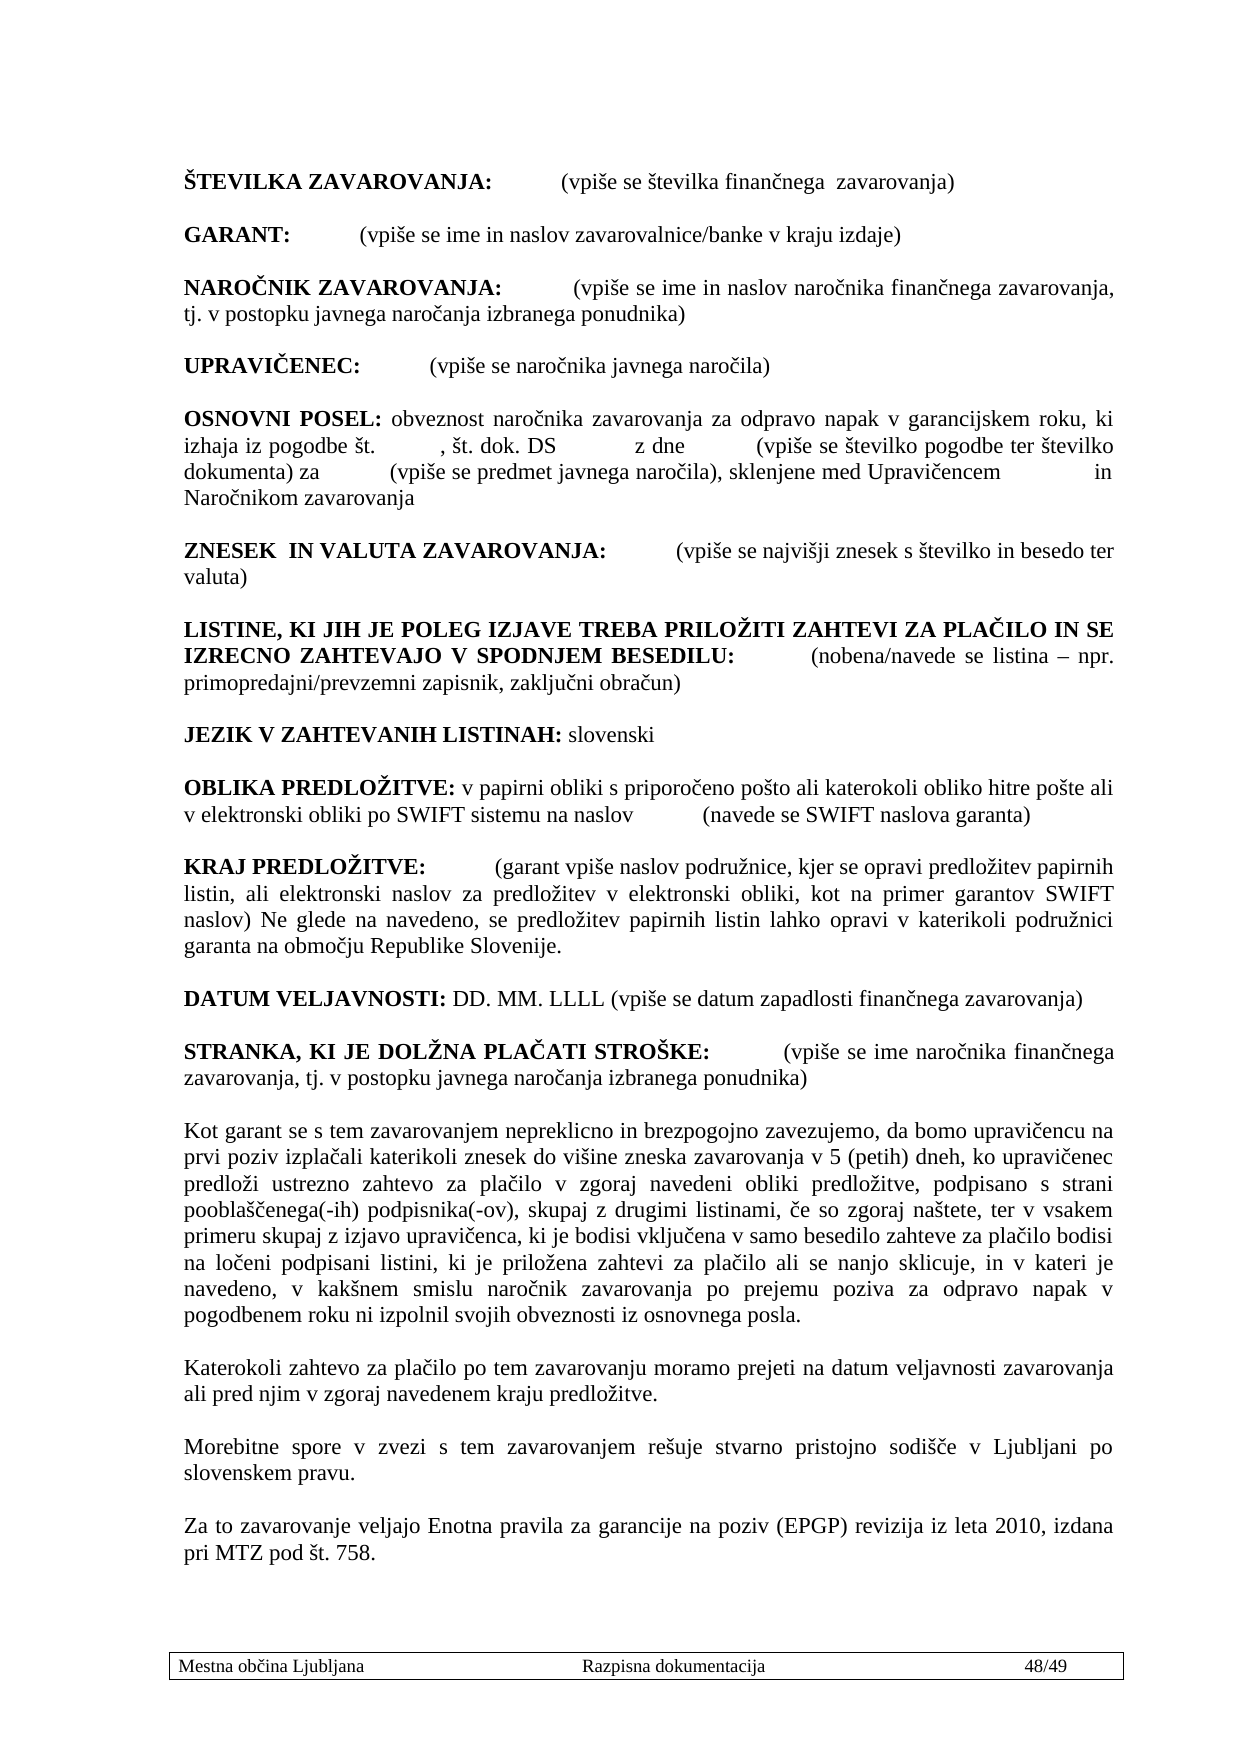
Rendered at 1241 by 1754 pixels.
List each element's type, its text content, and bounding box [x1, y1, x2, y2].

text Za to zavarovanje veljajo Enotna pravila za garancije na poziv (EPGP) revizija iz leta 2010, izdana pri MTZ pod št. 758. [184, 1512, 1115, 1565]
text ŠTEVILKA ZAVAROVANJA: (vpiše se številka finančnega zavarovanja) [184, 168, 1115, 194]
text Katerokoli zahtevo za plačilo po tem zavarovanju moramo prejeti na datum veljavnosti zavarovanja ali pred njim v zgoraj navedenem kraju predložitve. [184, 1354, 1115, 1407]
text NAROČNIK ZAVAROVANJA: (vpiše se ime in naslov naročnika finančnega zavarovanja, tj. v postopku javnega naročanja izbranega ponudnika) [184, 273, 1115, 326]
text OBLIKA PREDLOŽITVE: v papirni obliki s priporočeno pošto ali katerokoli obliko hitre pošte ali v elektronski obliki po SWIFT sistemu na naslov (navede se SWIFT naslova garanta) [184, 774, 1115, 827]
text UPRAVIČENEC: (vpiše se naročnika javnega naročila) [184, 353, 1115, 379]
text OSNOVNI POSEL: obveznost naročnika zavarovanja za odpravo napak v garancijskem roku, ki izhaja iz pogodbe št. , št. dok. DS z dne (vpiše se številko pogodbe ter številko dokumenta) za (vpiše se predmet javnega naročila), sklenjene med Upravičencem in Naročnikom zavarovanja [184, 405, 1115, 511]
text LISTINE, KI JIH JE POLEG IZJAVE TREBA PRILOŽITI ZAHTEVI ZA PLAČILO IN SE IZRECNO ZAHTEVAJO V SPODNJEM BESEDILU: (nobena/navede se listina – npr. primopredajni/prevzemni zapisnik, zaključni obračun) [184, 616, 1115, 695]
text KRAJ PREDLOŽITVE: (garant vpiše naslov podružnice, kjer se opravi predložitev papirnih listin, ali elektronski naslov za predložitev v elektronski obliki, kot na primer garantov SWIFT naslov) Ne glede na navedeno, se predložitev papirnih listin lahko opravi v katerikoli podružnici garanta na območju Republike Slovenije. [184, 853, 1115, 959]
text STRANKA, KI JE DOLŽNA PLAČATI STROŠKE: (vpiše se ime naročnika finančnega zavarovanja, tj. v postopku javnega naročanja izbranega ponudnika) [184, 1038, 1115, 1091]
text ZNESEK IN VALUTA ZAVAROVANJA: (vpiše se najvišji znesek s številko in besedo ter valuta) [184, 537, 1115, 590]
text DATUM VELJAVNOSTI: DD. MM. LLLL (vpiše se datum zapadlosti finančnega zavarovanja) [184, 985, 1115, 1011]
text Kot garant se s tem zavarovanjem nepreklicno in brezpogojno zavezujemo, da bomo upravičencu na prvi poziv izplačali katerikoli znesek do višine zneska zavarovanja v 5 (petih) dneh, ko upravičenec predloži ustrezno zahtevo za plačilo v zgoraj navedeni obliki predložitve, podpisano s strani pooblaščenega(-ih) podpisnika(-ov), skupaj z drugimi listinami, če so zgoraj naštete, ter v vsakem primeru skupaj z izjavo upravičenca, ki je bodisi vključena v samo besedilo zahteve za plačilo bodisi na ločeni podpisani listini, ki je priložena zahtevi za plačilo ali se nanjo sklicuje, in v kateri je navedeno, v kakšnem smislu naročnik zavarovanja po prejemu poziva za odpravo napak v pogodbenem roku ni izpolnil svojih obveznosti iz osnovnega posla. [184, 1117, 1115, 1328]
text GARANT: (vpiše se ime in naslov zavarovalnice/banke v kraju izdaje) [184, 221, 1115, 247]
text JEZIK V ZAHTEVANIH LISTINAH: slovenski [184, 722, 1115, 748]
text Morebitne spore v zvezi s tem zavarovanjem rešuje stvarno pristojno sodišče v Ljubljani po slovenskem pravu. [184, 1433, 1115, 1486]
